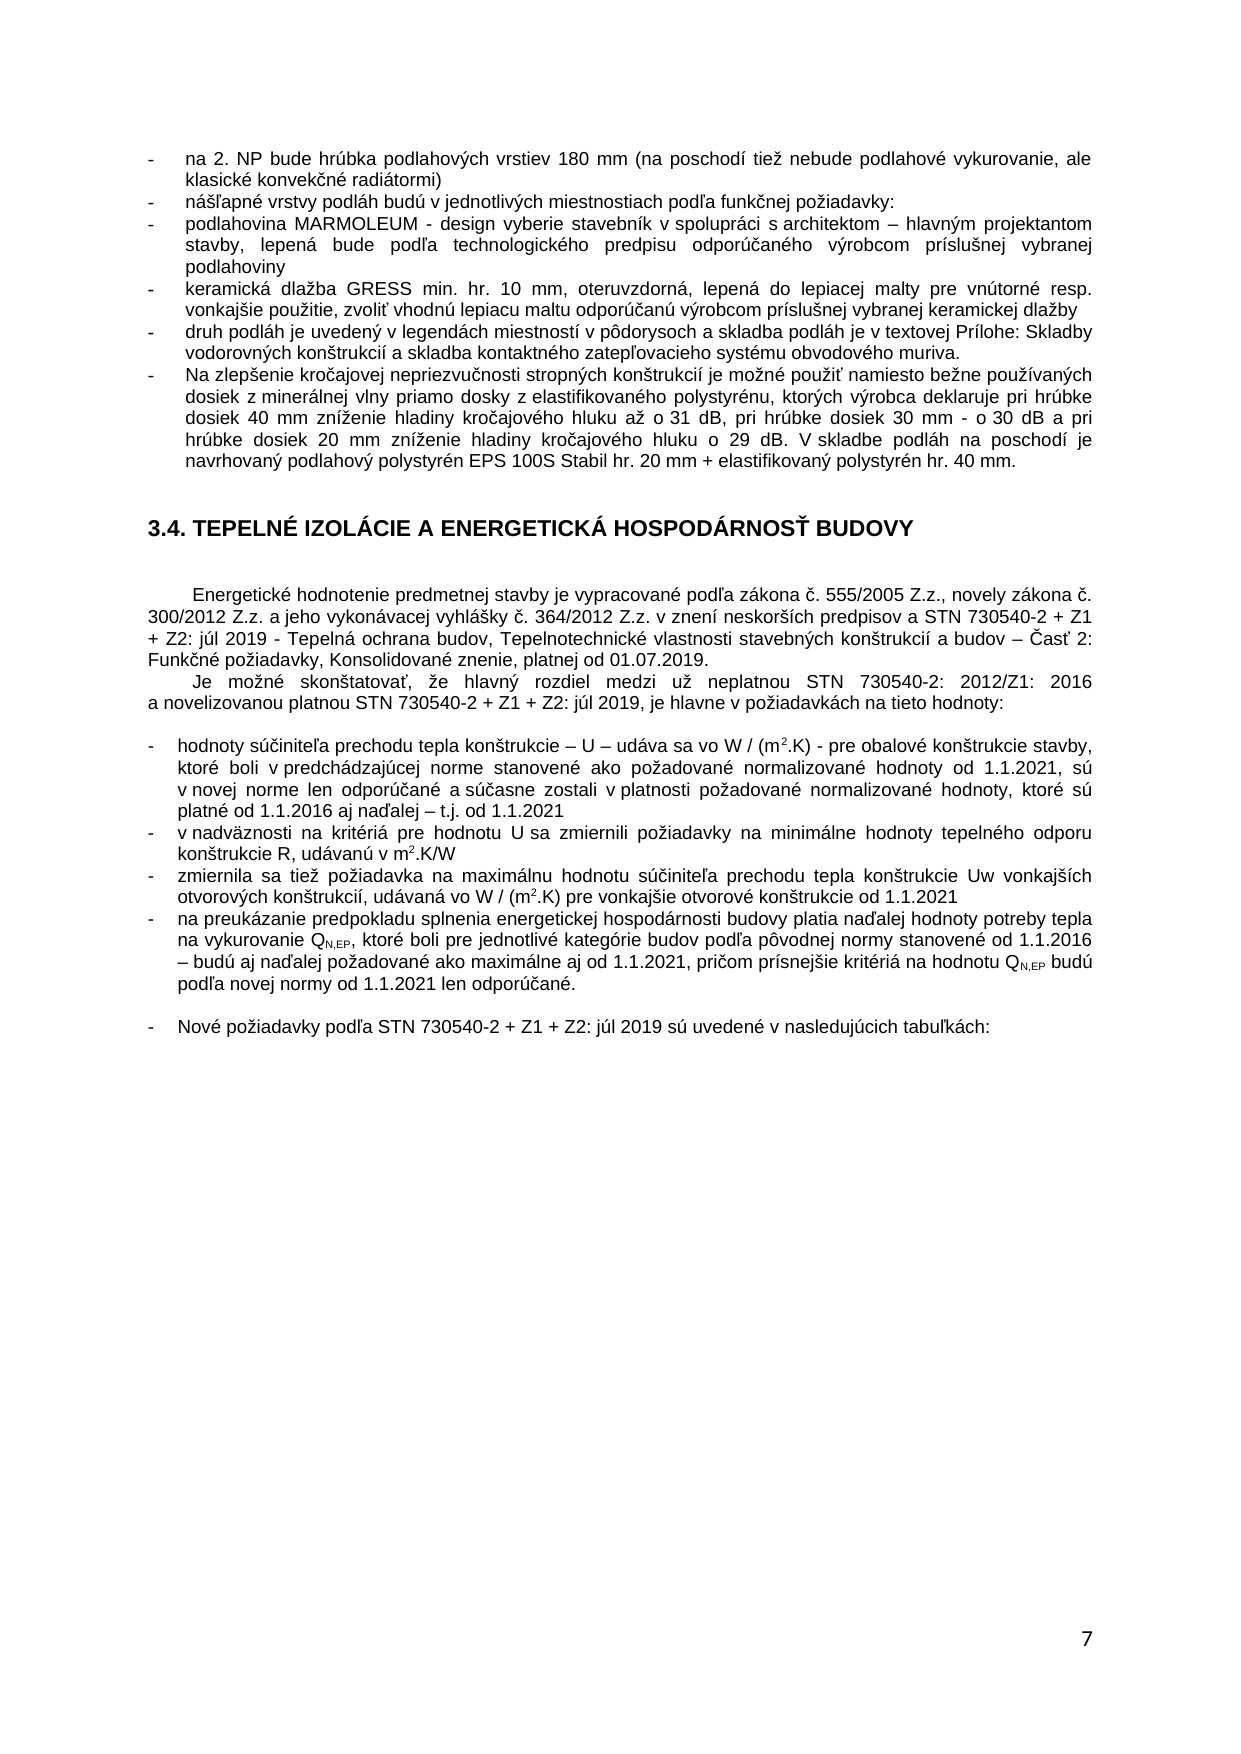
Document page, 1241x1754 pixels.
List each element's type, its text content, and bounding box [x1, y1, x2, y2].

list zmiernila sa tiež požiadavka na maximálnu hodnotu súčiniteľa prechodu tepla konštrukcie Uw vonkajších otvorových konštrukcií, udávaná vo W / (m2.K) pre vonkajšie otvorové konštrukcie od 1.1.2021 [148, 864, 1093, 908]
text Energetické hodnotenie predmetnej stavby je vypracované podľa zákona č. 555/2005 Z.z., novely zákona č. 300/2012 Z.z. a jeho vykonávacej vyhlášky č. 364/2012 Z.z. v znení neskorších predpisov a STN 730540-2 + Z1 + Z2: júl 2019 - Tepelná ochrana budov, Tepelnotechnické vlastnosti stavebných konštrukcií a budov – Časť 2: Funkčné požiadavky, Konsolidované znenie, platnej od 01.07.2019. [148, 584, 1093, 671]
list Nové požiadavky podľa STN 730540-2 + Z1 + Z2: júl 2019 sú uvedené v nasledujúcich tabuľkách: [148, 1016, 1093, 1037]
text 3.4. Tepelné izolácie a ENERGETICKÁ HOSPODÁRNOSŤ BUDOVY [148, 515, 1093, 541]
list podlahovina MARMOLEUM - design vyberie stavebník v spolupráci s architektom – hlavným projektantom stavby, lepená bude podľa technologického predpisu odporúčaného výrobcom príslušnej vybranej podlahoviny [148, 212, 1093, 277]
list v nadväznosti na kritériá pre hodnotu U sa zmiernili požiadavky na minimálne hodnoty tepelného odporu konštrukcie R, udávanú v m2.K/W [148, 821, 1093, 864]
list na preukázanie predpokladu splnenia energetickej hospodárnosti budovy platia naďalej hodnoty potreby tepla na vykurovanie QN,EP, ktoré boli pre jednotlivé kategórie budov podľa pôvodnej normy stanovené od 1.1.2016 – budú aj naďalej požadované ako maximálne aj od 1.1.2021, pričom prísnejšie kritériá na hodnotu QN,EP budú podľa novej normy od 1.1.2021 len odporúčané. [148, 908, 1093, 994]
list druh podláh je uvedený v legendách miestností v pôdorysoch a skladba podláh je v textovej Prílohe: Skladby vodorovných konštrukcií a skladba kontaktného zatepľovacieho systému obvodového muriva. [148, 321, 1093, 364]
list na 2. NP bude hrúbka podlahových vrstiev 180 mm (na poschodí tiež nebude podlahové vykurovanie, ale klasické konvekčné radiátormi) [148, 148, 1093, 191]
list nášľapné vrstvy podláh budú v jednotlivých miestnostiach podľa funkčnej požiadavky: [148, 191, 1093, 212]
list Na zlepšenie kročajovej nepriezvučnosti stropných konštrukcií je možné použiť namiesto bežne používaných dosiek z minerálnej vlny priamo dosky z elastifikovaného polystyrénu, ktorých výrobca deklaruje pri hrúbke dosiek 40 mm zníženie hladiny kročajového hluku až o 31 dB, pri hrúbke dosiek 30 mm - o 30 dB a pri hrúbke dosiek 20 mm zníženie hladiny kročajového hluku o 29 dB. V skladbe podláh na poschodí je navrhovaný podlahový polystyrén EPS 100S Stabil hr. 20 mm + elastifikovaný polystyrén hr. 40 mm. [148, 364, 1093, 472]
list keramická dlažba GRESS min. hr. 10 mm, oteruvzdorná, lepená do lepiacej malty pre vnútorné resp. vonkajšie použitie, zvoliť vhodnú lepiacu maltu odporúčanú výrobcom príslušnej vybranej keramickej dlažby [148, 277, 1093, 321]
list hodnoty súčiniteľa prechodu tepla konštrukcie – U – udáva sa vo W / (m2.K) - pre obalové konštrukcie stavby, ktoré boli v predchádzajúcej norme stanovené ako požadované normalizované hodnoty od 1.1.2021, sú v novej norme len odporúčané a súčasne zostali v platnosti požadované normalizované hodnoty, ktoré sú platné od 1.1.2016 aj naďalej – t.j. od 1.1.2021 [148, 735, 1093, 821]
text Je možné skonštatovať, že hlavný rozdiel medzi už neplatnou STN 730540-2: 2012/Z1: 2016 a novelizovanou platnou STN 730540-2 + Z1 + Z2: júl 2019, je hlavne v požiadavkách na tieto hodnoty: [148, 671, 1093, 714]
